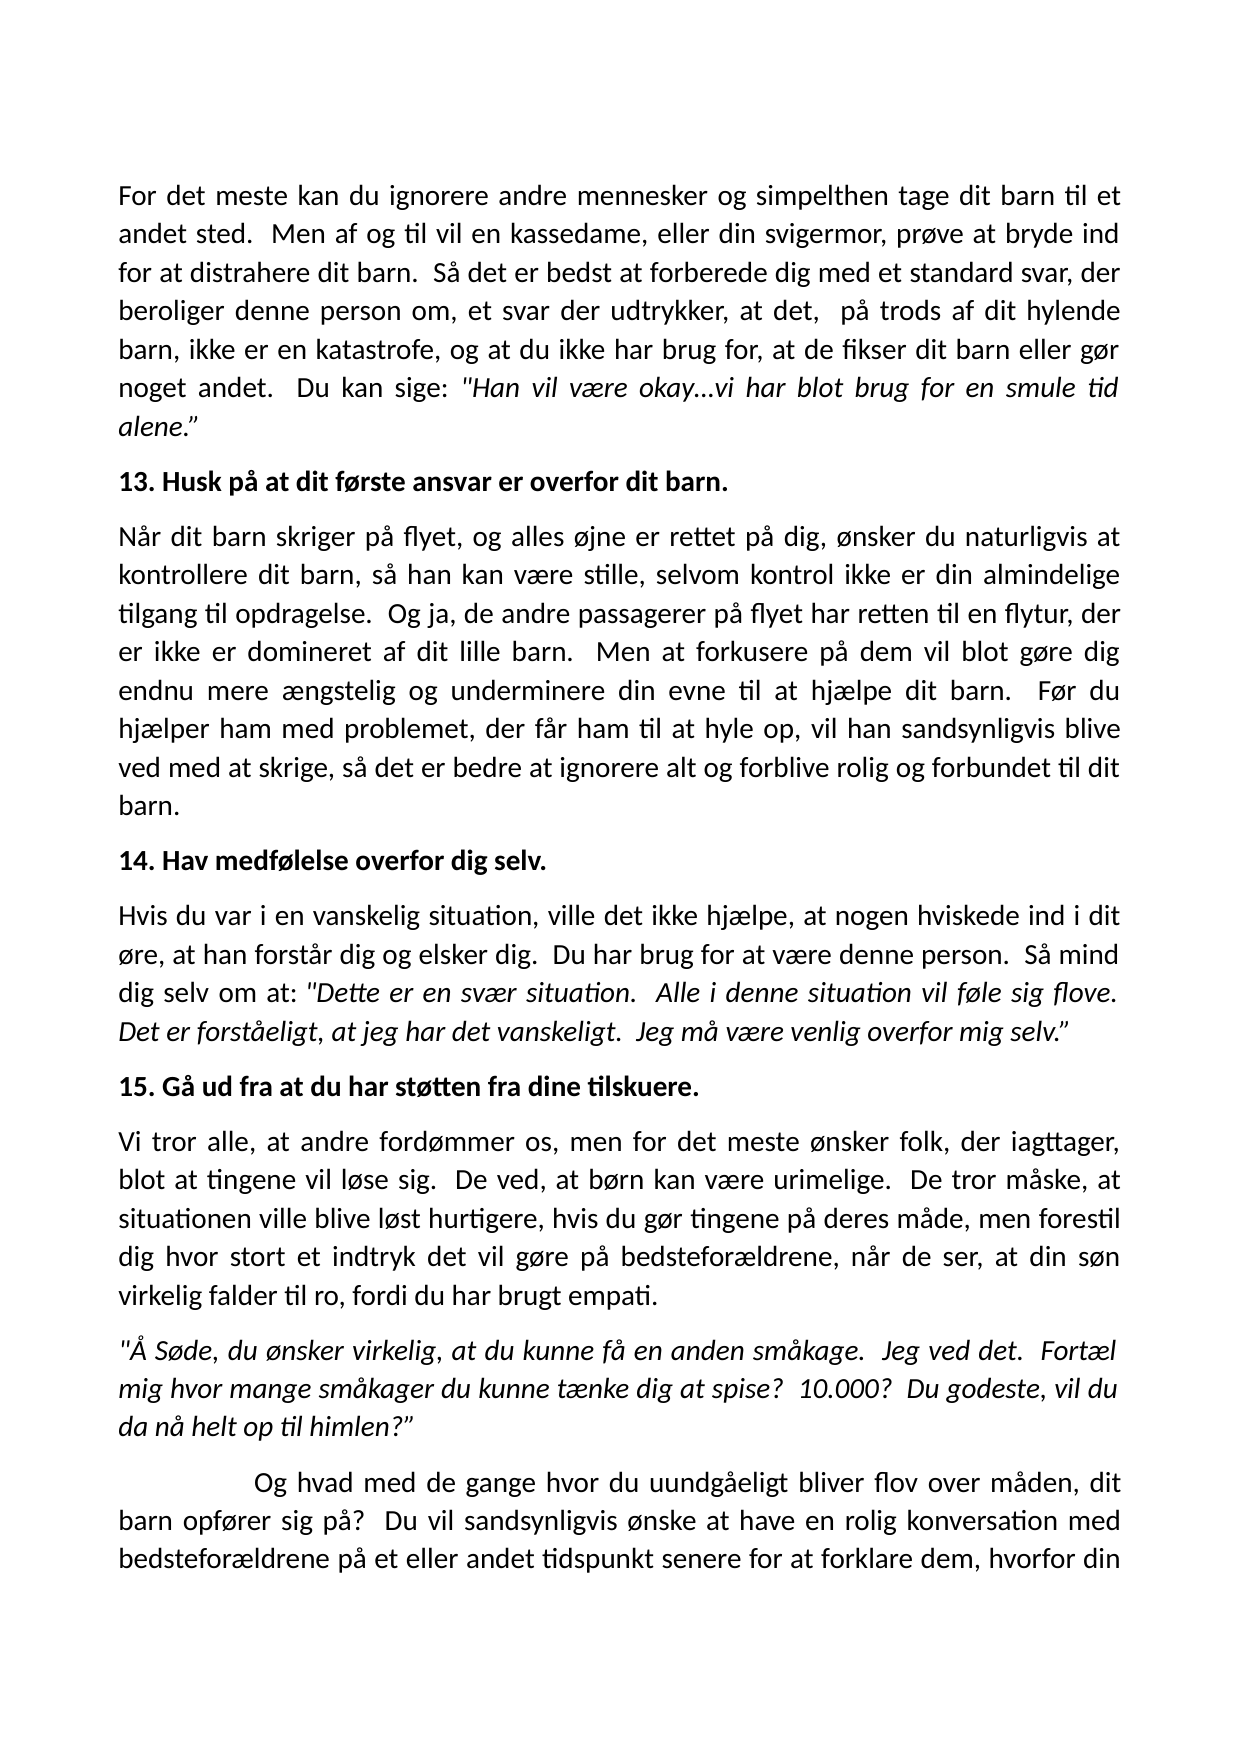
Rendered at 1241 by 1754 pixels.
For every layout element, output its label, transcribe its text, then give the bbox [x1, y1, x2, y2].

text 15. Gå ud fra at du har støtten fra dine tilskuere. [118, 1068, 1122, 1103]
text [118, 1464, 1122, 1576]
text Hvis du var i en vanskelig situation, ville det ikke hjælpe, at nogen hviskede ind i dit øre, at han forstår dig og elsker dig. Du har brug for at være denne person. Så mind dig selv om at: "Dette er en svær situation. Alle i denne situation vil føle sig flove. Det er forståeligt, at jeg har det vanskeligt. Jeg må være venlig overfor mig selv.” [118, 897, 1122, 1048]
text 13. Husk på at dit første ansvar er overfor dit barn. [118, 463, 1122, 498]
text Når dit barn skriger på flyet, og alles øjne er rettet på dig, ønsker du naturligvis at kontrollere dit barn, så han kan være stille, selvom kontrol ikke er din almindelige tilgang til opdragelse. Og ja, de andre passagerer på flyet har retten til en flytur, der er ikke er domineret af dit lille barn. Men at forkusere på dem vil blot gøre dig endnu mere ængstelig og underminere din evne til at hjælpe dit barn. Før du hjælper ham med problemet, der får ham til at hyle op, vil han sandsynligvis blive ved med at skrige, så det er bedre at ignorere alt og forblive rolig og forbundet til dit barn. [118, 518, 1122, 823]
text For det meste kan du ignorere andre mennesker og simpelthen tage dit barn til et andet sted. Men af og til vil en kassedame, eller din svigermor, prøve at bryde ind for at distrahere dit barn. Så det er bedst at forberede dig med et standard svar, der beroliger denne person om, et svar der udtrykker, at det, på trods af dit hylende barn, ikke er en katastrofe, og at du ikke har brug for, at de fikser dit barn eller gør noget andet. Du kan sige: "Han vil være okay…vi har blot brug for en smule tid alene.” [118, 177, 1122, 443]
text "Å Søde, du ønsker virkelig, at du kunne få en anden småkage. Jeg ved det. Fortæl mig hvor mange småkager du kunne tænke dig at spise? 10.000? Du godeste, vil du da nå helt op til himlen?” [118, 1332, 1122, 1444]
text 14. Hav medfølelse overfor dig selv. [118, 842, 1122, 878]
text Vi tror alle, at andre fordømmer os, men for det meste ønsker folk, der iagttager, blot at tingene vil løse sig. De ved, at børn kan være urimelige. De tror måske, at situationen ville blive løst hurtigere, hvis du gør tingene på deres måde, men forestil dig hvor stort et indtryk det vil gøre på bedsteforældrene, når de ser, at din søn virkelig falder til ro, fordi du har brugt empati. [118, 1123, 1122, 1312]
